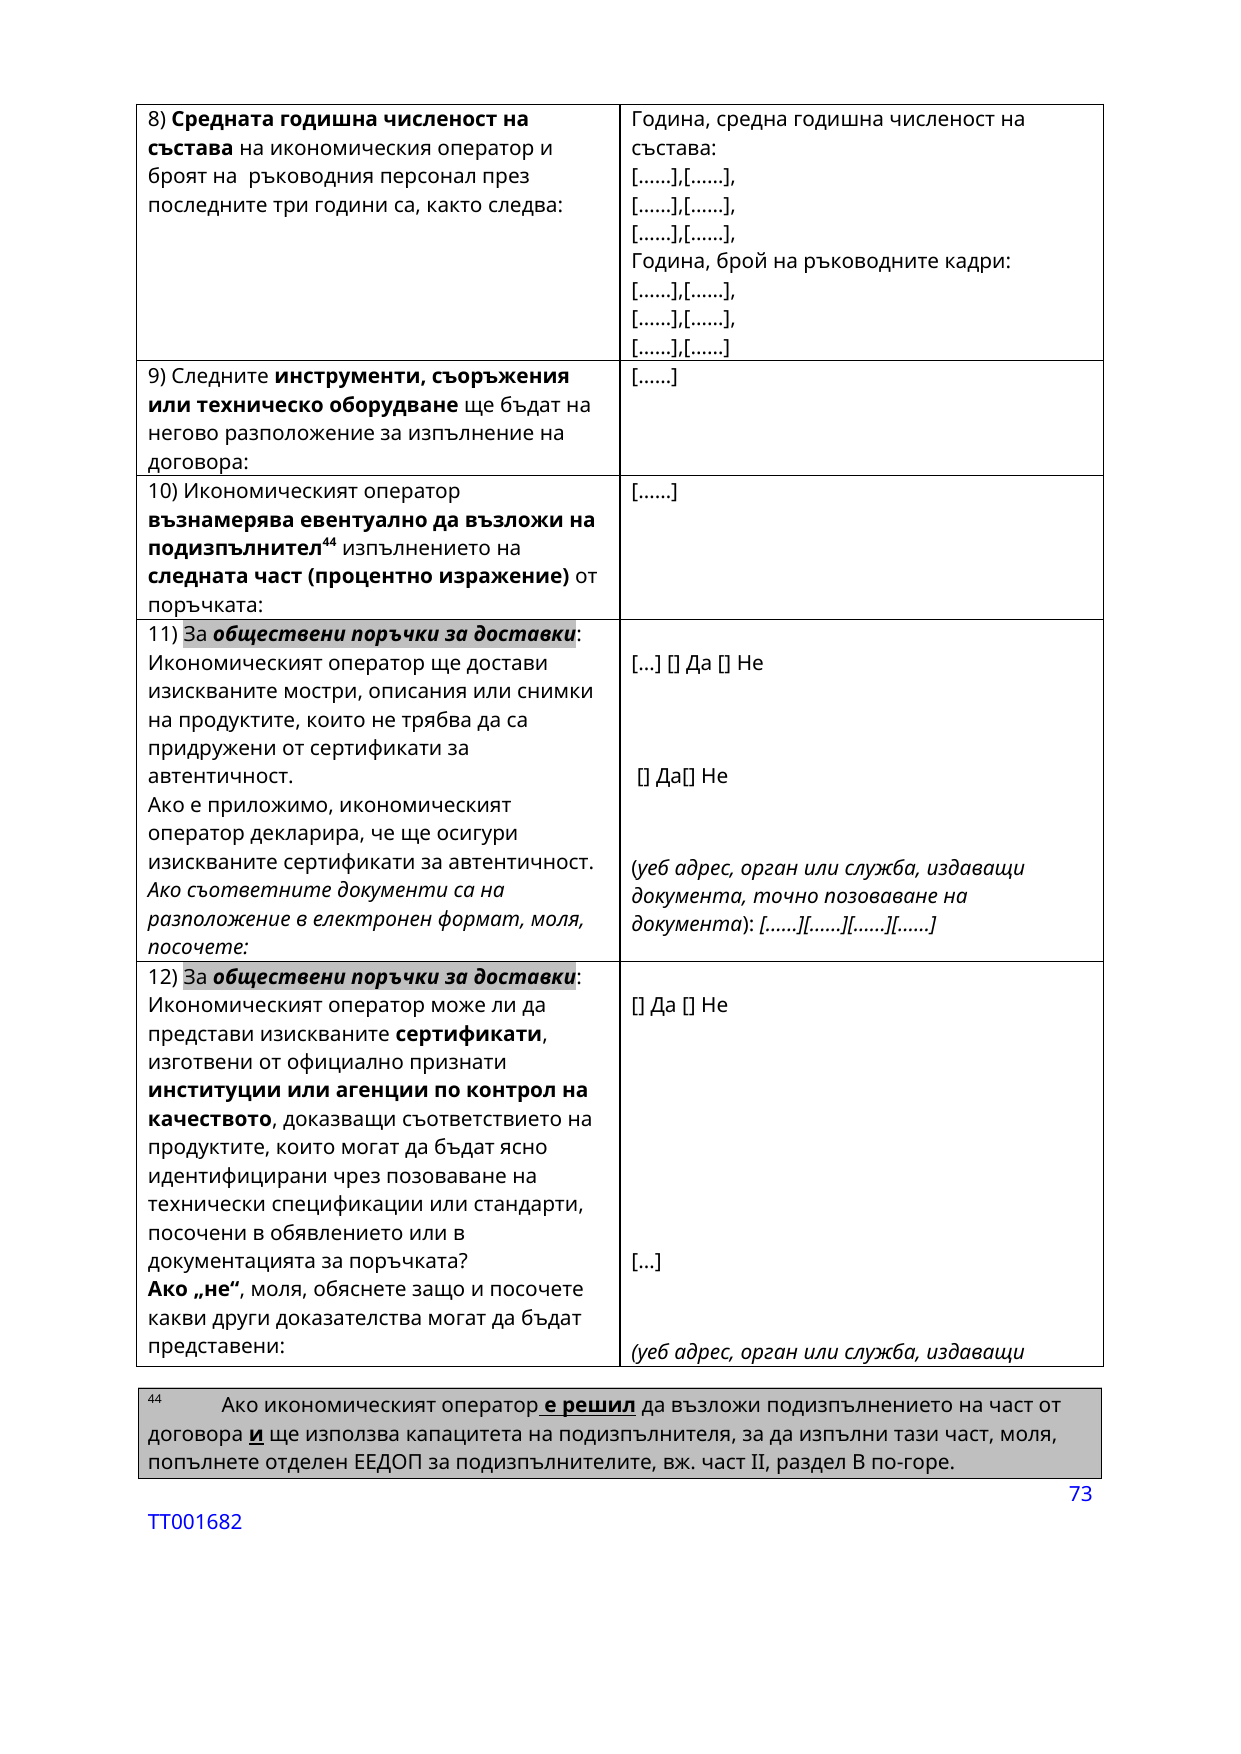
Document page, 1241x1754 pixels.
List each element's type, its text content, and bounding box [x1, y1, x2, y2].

table_cell […] [] Да [] Не [] Да[] Не (уеб адрес, орган или служба, издаващи документа, точно позоваване на документа): [……][……][……][……] [621, 620, 1103, 961]
table_cell 10) Икономическият оператор възнамерява евентуално да възложи на подизпълнител изпълнението на следната част (процентно изражение) от поръчката: [137, 476, 619, 618]
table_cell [621, 962, 1103, 1366]
table_cell 11) За обществени поръчки за доставки: Икономическият оператор ще достави изискваните мостри, описания или снимки на продуктите, които не трябва да са придружени от сертификати за автентичност. Ако е приложимо, икономическият оператор декларира, че ще осигури изискваните сертификати за автентичност. Ако съответните документи са на разположение в електронен формат, моля, посочете: [137, 620, 619, 961]
table_cell [……] [621, 476, 1103, 618]
table_cell Година, средна годишна численост на състава: [……],[……], [……],[……], [……],[……], Година, брой на ръководните кадри: [……],[……], [……],[……], [……],[……] [621, 105, 1103, 360]
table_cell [137, 962, 619, 1366]
table_cell 9) Следните инструменти, съоръжения или техническо оборудване ще бъдат на негово разположение за изпълнение на договора: [137, 361, 619, 475]
table_cell 8) Средната годишна численост на състава на икономическия оператор и броят на ръководния персонал през последните три години са, както следва: [137, 105, 619, 360]
table_cell [……] [621, 361, 1103, 475]
